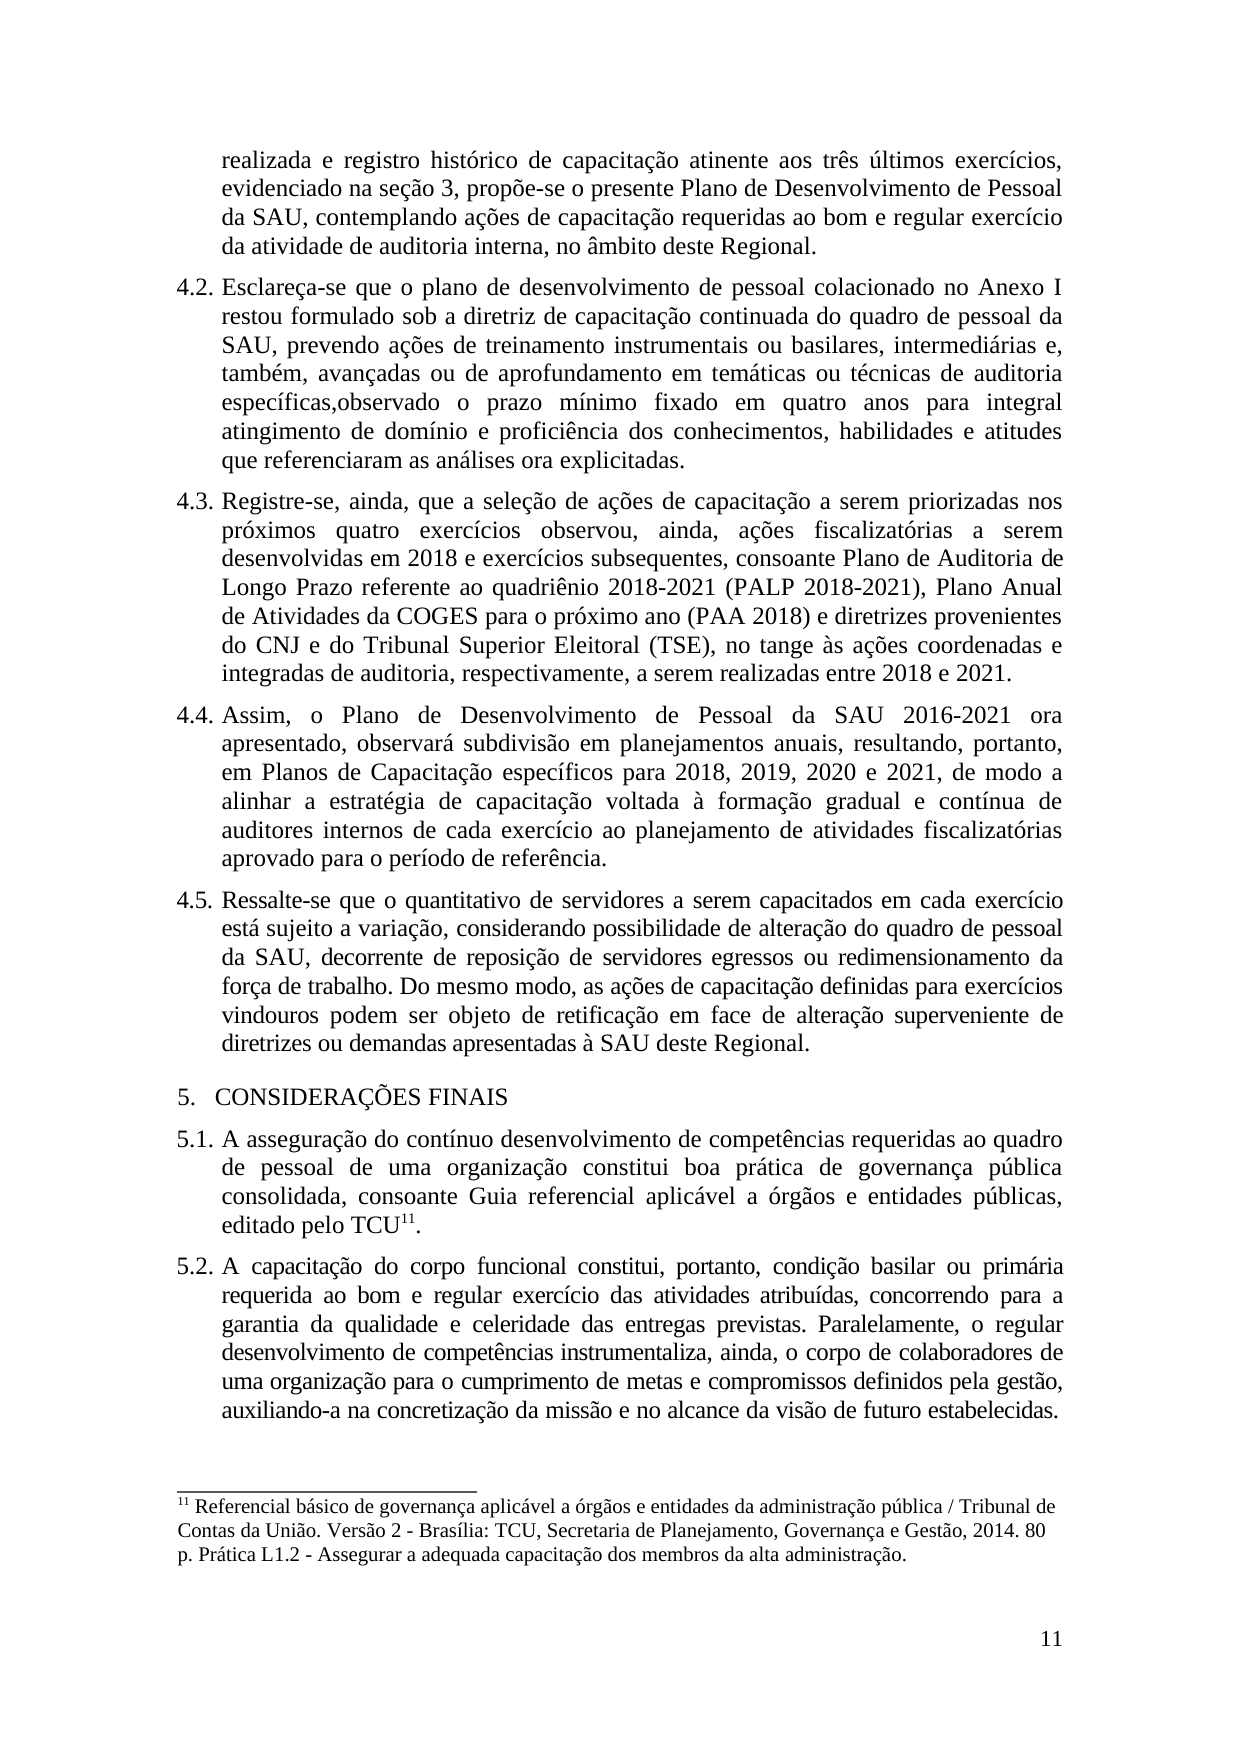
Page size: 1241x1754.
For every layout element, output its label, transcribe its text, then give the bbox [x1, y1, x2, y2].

list CONSIDERAÇÕES FINAIS [177, 1082, 1076, 1111]
text 11 Referencial básico de governança aplicável a órgãos e entidades da administração pública / Tribunal de Contas da União. Versão 2 - Brasília: TCU, Secretaria de Planejamento, Governança e Gestão, 2014. 80 p. Prática L1.2 - Assegurar a adequada capacitação dos membros da alta administração. [177, 1494, 1061, 1566]
list A asseguração do contínuo desenvolvimento de competências requeridas ao quadro de pessoal de uma organização constitui boa prática de governança pública consolidada, consoante Guia referencial aplicável a órgãos e entidades públicas, editado pelo TCU11. [176, 1124, 1063, 1239]
list Registre-se, ainda, que a seleção de ações de capacitação a serem priorizadas nos próximos quatro exercícios observou, ainda, ações fiscalizatórias a serem desenvolvidas em 2018 e exercícios subsequentes, consoante Plano de Auditoria de Longo Prazo referente ao quadriênio 2018-2021 (PALP 2018-2021), Plano Anual de Atividades da COGES para o próximo ano (PAA 2018) e diretrizes provenientes do CNJ e do Tribunal Superior Eleitoral (TSE), no tange às ações coordenadas e integradas de auditoria, respectivamente, a serem realizadas entre 2018 e 2021. [176, 486, 1063, 687]
list A capacitação do corpo funcional constitui, portanto, condição basilar ou primária requerida ao bom e regular exercício das atividades atribuídas, concorrendo para a garantia da qualidade e celeridade das entregas previstas. Paralelamente, o regular desenvolvimento de competências instrumentaliza, ainda, o corpo de colaboradores de uma organização para o cumprimento de metas e compromissos definidos pela gestão, auxiliando-a na concretização da missão e no alcance da visão de futuro estabelecidas. [176, 1251, 1064, 1424]
list Assim, o Plano de Desenvolvimento de Pessoal da SAU 2016-2021 ora apresentado, observará subdivisão em planejamentos anuais, resultando, portanto, em Planos de Capacitação específicos para 2018, 2019, 2020 e 2021, de modo a alinhar a estratégia de capacitação voltada à formação gradual e contínua de auditores internos de cada exercício ao planejamento de atividades fiscalizatórias aprovado para o período de referência. [176, 700, 1063, 872]
list Ressalte-se que o quantitativo de servidores a serem capacitados em cada exercício está sujeito a variação, considerando possibilidade de alteração do quadro de pessoal da SAU, decorrente de reposição de servidores egressos ou redimensionamento da força de trabalho. Do mesmo modo, as ações de capacitação definidas para exercícios vindouros podem ser objeto de retificação em face de alteração superveniente de diretrizes ou demandas apresentadas à SAU deste Regional. [176, 885, 1063, 1057]
text realizada e registro histórico de capacitação atinente aos três últimos exercícios, evidenciado na seção 3, propõe-se o presente Plano de Desenvolvimento de Pessoal da SAU, contemplando ações de capacitação requeridas ao bom e regular exercício da atividade de auditoria interna, no âmbito deste Regional. [221, 145, 1063, 260]
list Esclareça-se que o plano de desenvolvimento de pessoal colacionado no Anexo I restou formulado sob a diretriz de capacitação continuada do quadro de pessoal da SAU, prevendo ações de treinamento instrumentais ou basilares, intermediárias e, também, avançadas ou de aprofundamento em temáticas ou técnicas de auditoria específicas,observado o prazo mínimo fixado em quatro anos para integral atingimento de domínio e proficiência dos conhecimentos, habilidades e atitudes que referenciaram as análises ora explicitadas. [176, 272, 1063, 473]
